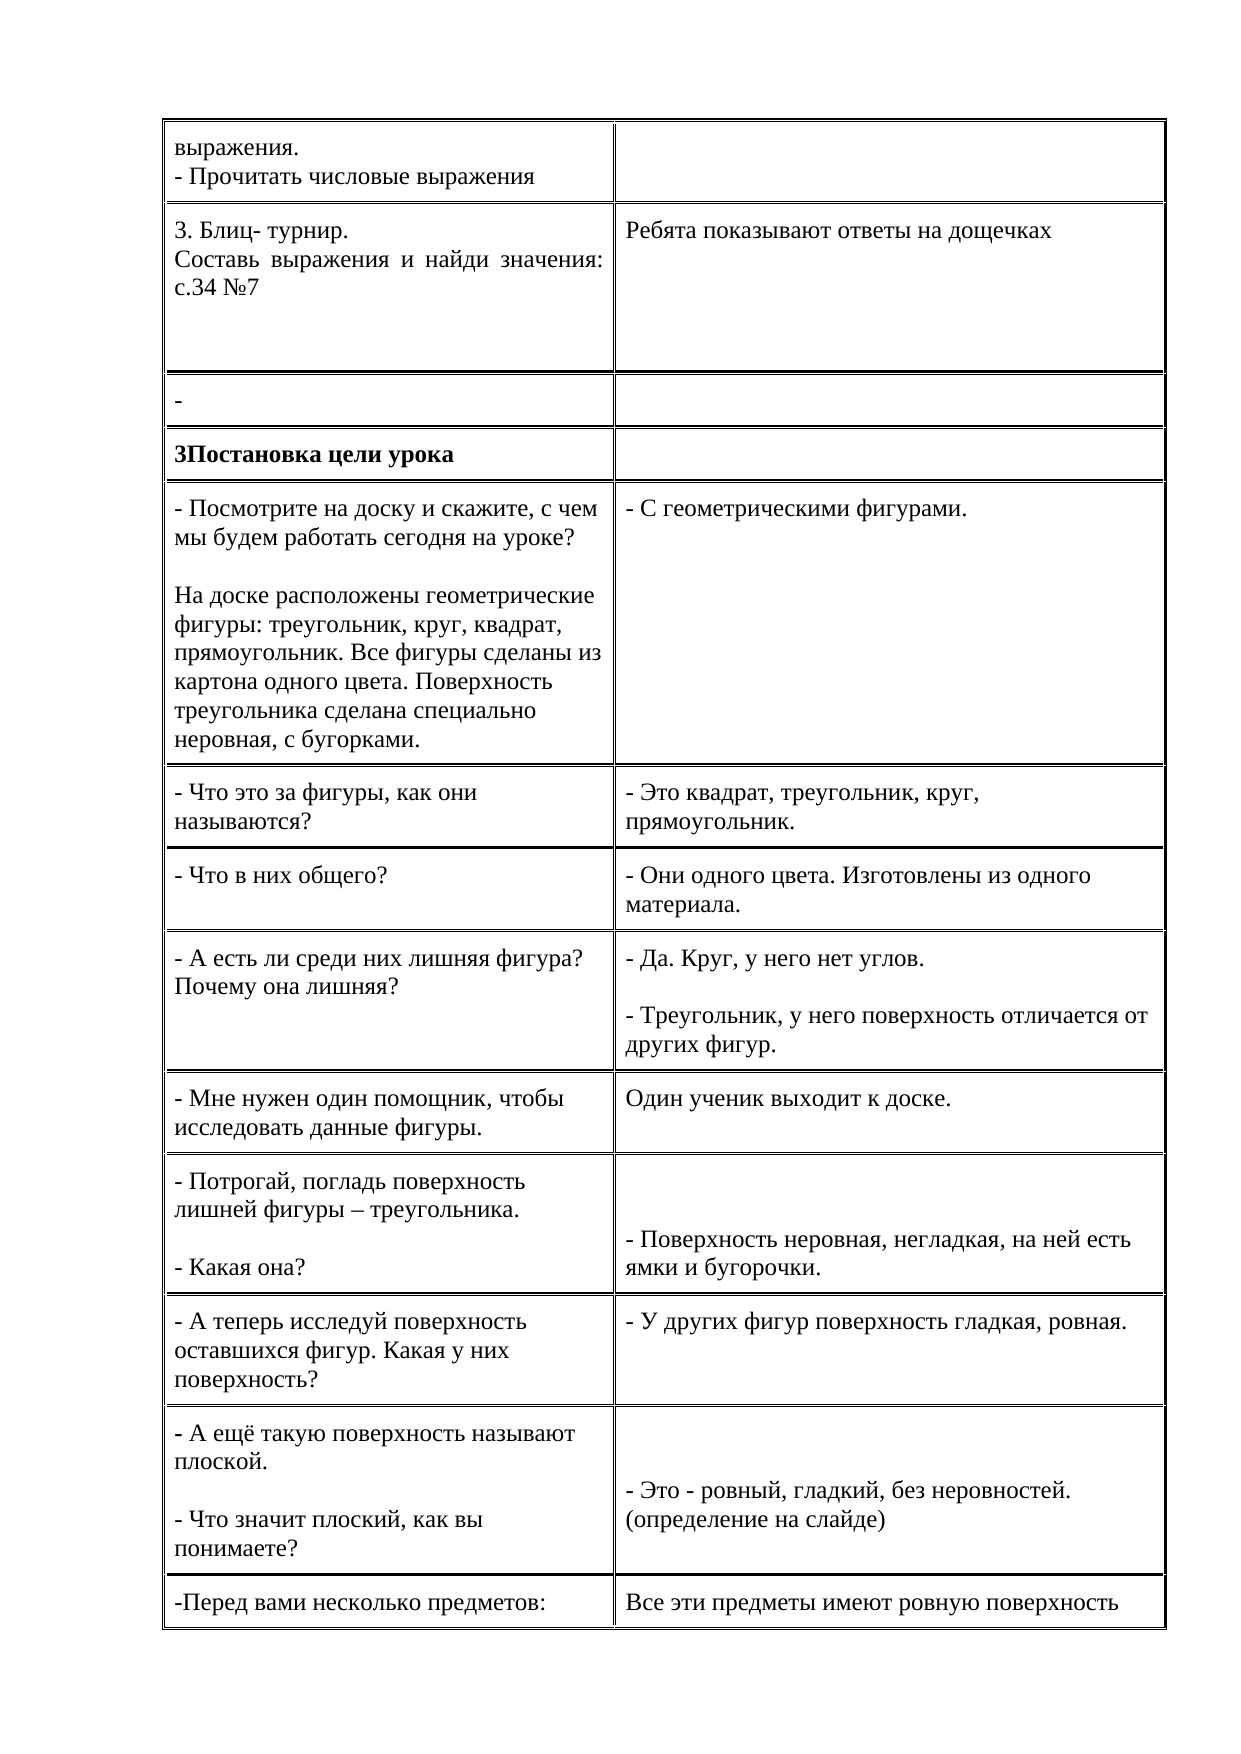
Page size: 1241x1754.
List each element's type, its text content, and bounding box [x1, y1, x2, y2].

table_cell - С геометрическими фигурами. [616, 479, 1165, 763]
table_cell - Поверхность неровная, негладкая, на ней есть ямки и бугорочки. [615, 1152, 1166, 1292]
table_cell - Они одного цвета. Изготовлены из одного материала. [616, 846, 1164, 928]
table_cell - Это квадрат, треугольник, круг, прямоугольник. [616, 763, 1165, 846]
table_cell [616, 425, 1165, 479]
table_cell 3. Блиц- турнир. Составь выражения и найди значения: с.34 №7 [163, 201, 614, 370]
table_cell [615, 122, 1164, 201]
table_cell - Да. Круг, у него нет углов. - Треугольник, у него поверхность отличается от других фигур. [616, 929, 1165, 1069]
table_cell - [165, 371, 613, 425]
table_cell - Мне нужен один помощник, чтобы исследовать данные фигуры. [165, 1069, 613, 1152]
table_cell - Посмотрите на доску и скажите, с чем мы будем работать сегодня на уроке? На доске расположены геометрические фигуры: треугольник, круг, квадрат, прямоугольник. Все фигуры сделаны из картона одного цвета. Поверхность треугольника сделана специально неровная, с бугорками. [165, 479, 613, 763]
table_cell - Потрогай, погладь поверхность лишней фигуры – треугольника. - Какая она? [163, 1152, 614, 1292]
table_cell [616, 371, 1165, 425]
table_cell - А есть ли среди них лишняя фигура? Почему она лишняя? [165, 929, 613, 1069]
table_cell - Это - ровный, гладкий, без неровностей. (определение на слайде) [616, 1404, 1165, 1573]
table_cell Один ученик выходит к доске. [616, 1069, 1165, 1152]
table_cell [615, 1573, 1166, 1627]
table_cell - А ещё такую поверхность называют плоской. - Что значит плоский, как вы понимаете? [165, 1404, 613, 1573]
table_cell Ребята показывают ответы на дощечках [615, 201, 1166, 370]
table_cell - Что в них общего? [165, 846, 613, 928]
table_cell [163, 1573, 614, 1627]
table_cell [165, 122, 614, 201]
table_cell 3Постановка цели урока [165, 425, 613, 479]
table_cell - А теперь исследуй поверхность оставшихся фигур. Какая у них поверхность? [165, 1292, 613, 1403]
table_cell - Что это за фигуры, как они называются? [165, 763, 613, 846]
table_cell - У других фигур поверхность гладкая, ровная. [616, 1292, 1165, 1403]
